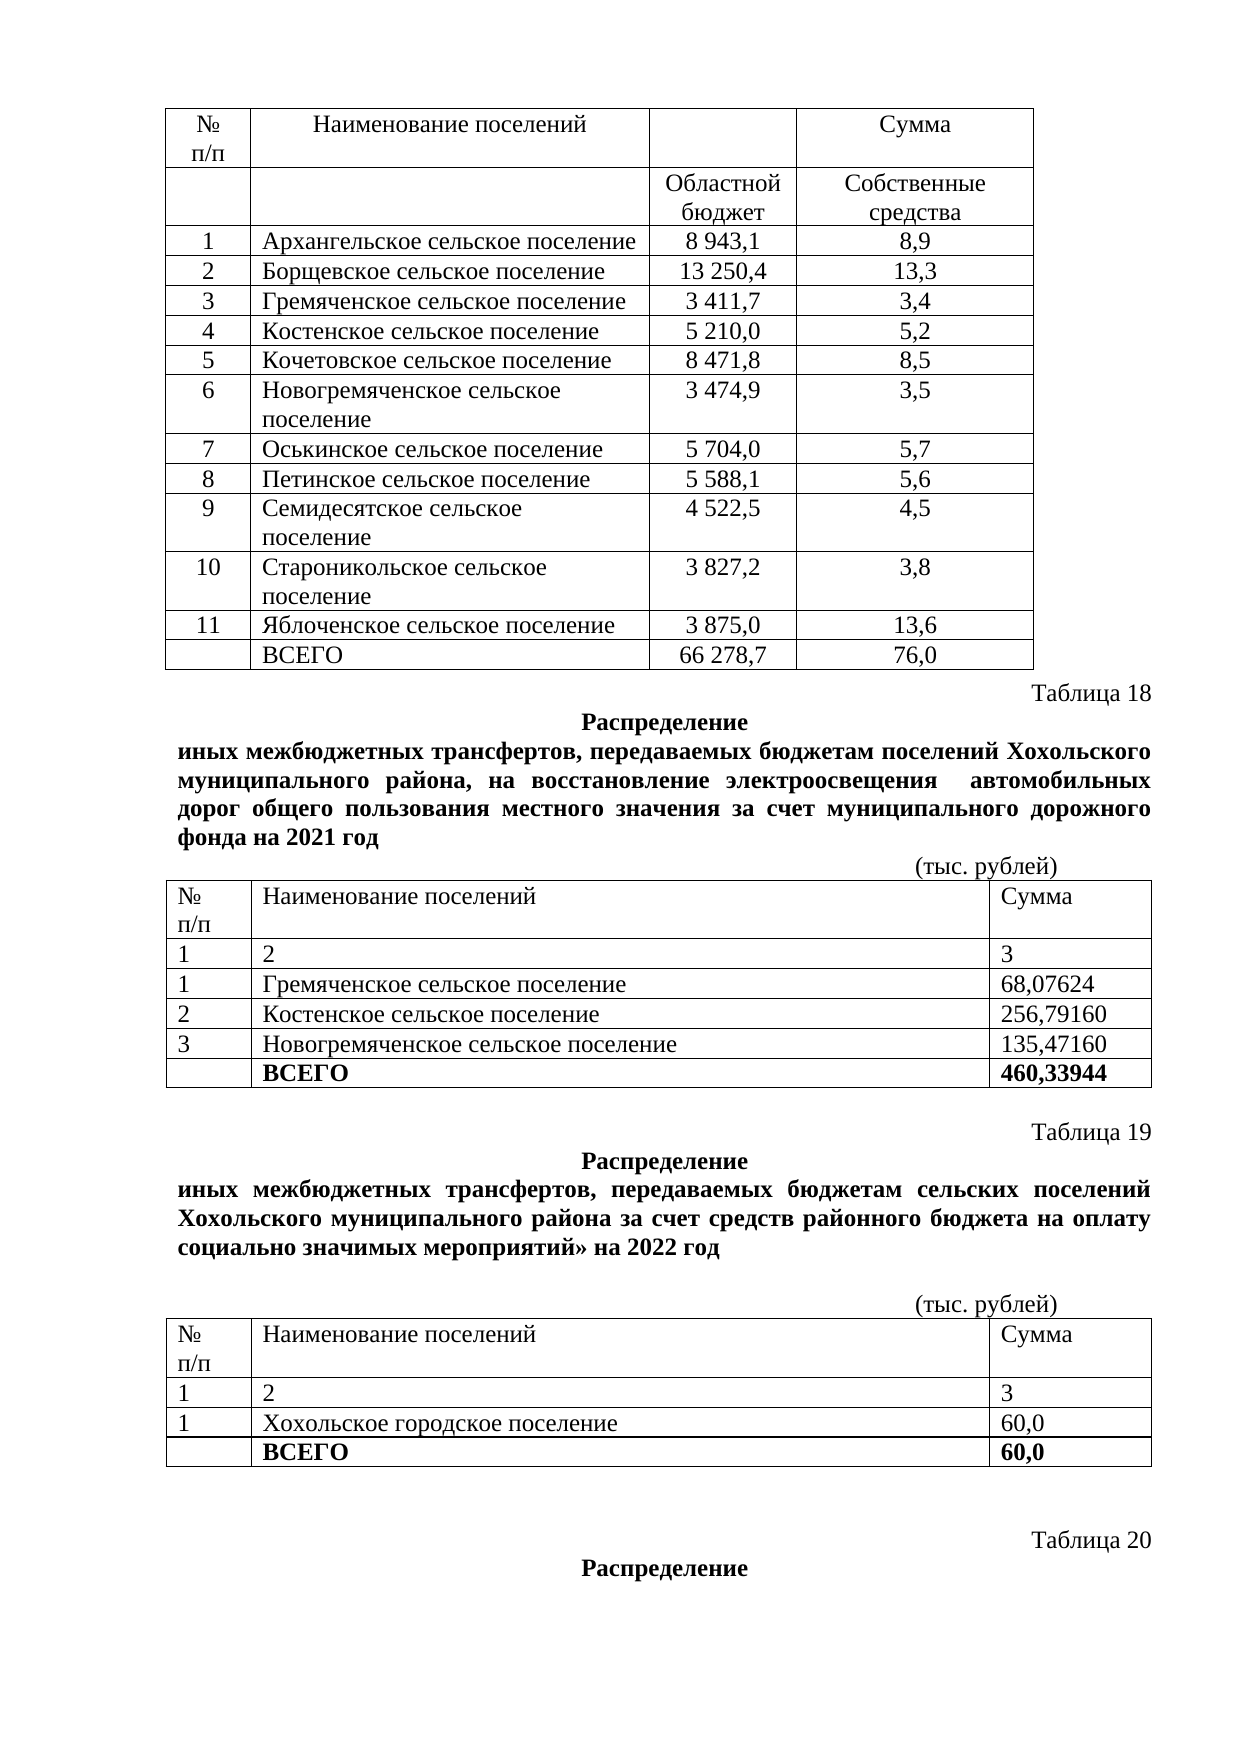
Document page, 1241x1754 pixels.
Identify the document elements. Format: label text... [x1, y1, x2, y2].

table_cell 3,8 [797, 552, 1033, 609]
table_header Сумма [990, 881, 1151, 938]
table_cell 460,33944 [990, 1059, 1151, 1087]
text (тыс. рублей) [177, 1289, 1152, 1318]
table_cell 7 [166, 434, 250, 463]
table_header [650, 109, 796, 167]
table_cell 2 [167, 999, 251, 1028]
table_cell 135,47160 [990, 1029, 1151, 1057]
table_cell ВСЕГО [251, 640, 649, 669]
table_cell Кочетовское сельское поселение [251, 346, 649, 374]
table_cell 256,79160 [990, 999, 1151, 1028]
table_cell 8 943,1 [650, 226, 796, 255]
table_cell 2 [252, 939, 989, 968]
table_cell Петинское сельское поселение [251, 464, 649, 492]
table_cell Гремяченское сельское поселение [252, 969, 989, 998]
table_header № п/п [167, 1319, 251, 1377]
table_cell 3,5 [797, 375, 1033, 433]
table_cell Староникольское сельское поселение [251, 552, 649, 609]
table_cell 1 [167, 1378, 251, 1407]
table_cell 9 [166, 494, 250, 551]
table_cell Хохольское городское поселение [252, 1408, 989, 1436]
table_cell Оськинское сельское поселение [251, 434, 649, 463]
text иных межбюджетных трансфертов, передаваемых бюджетам поселений Хохольского муниципального района, на восстановление электроосвещения автомобильных дорог общего пользования местного значения за счет муниципального дорожного фонда на 2021 год [177, 736, 1152, 851]
table_header Наименование поселений [252, 881, 989, 938]
table_cell 3 [990, 1378, 1151, 1407]
table_cell 3 827,2 [650, 552, 796, 609]
text Распределение [177, 1553, 1152, 1582]
table_cell 4 [166, 316, 250, 344]
table_cell [251, 168, 649, 225]
table_cell 2 [166, 256, 250, 285]
table_cell Собственные средства [797, 168, 1033, 225]
table_header Сумма [990, 1319, 1151, 1377]
table_header Наименование поселений [252, 1319, 989, 1377]
table_cell 8 [166, 464, 250, 492]
table_cell Борщевское сельское поселение [251, 256, 649, 285]
table_cell 8,5 [797, 346, 1033, 374]
text Распределение [177, 1146, 1152, 1174]
table_cell 1 [167, 969, 251, 998]
table_cell 5 [166, 346, 250, 374]
table_cell 60,0 [990, 1438, 1151, 1466]
table_cell 76,0 [797, 640, 1033, 669]
table_cell Архангельское сельское поселение [251, 226, 649, 255]
table_cell [166, 640, 250, 669]
table_cell 1 [167, 1408, 251, 1436]
table_cell 1 [167, 939, 251, 968]
table_cell [167, 1059, 251, 1087]
table_cell 3 474,9 [650, 375, 796, 433]
table_cell 3 [166, 286, 250, 315]
table_cell Семидесятское сельское поселение [251, 494, 649, 551]
table_cell Костенское сельское поселение [251, 316, 649, 344]
table_cell 5 210,0 [650, 316, 796, 344]
table_cell 2 [252, 1378, 989, 1407]
table_cell 3,4 [797, 286, 1033, 315]
table_header Сумма [797, 109, 1033, 167]
table_cell 3 411,7 [650, 286, 796, 315]
table_cell [166, 168, 250, 225]
table_cell Гремяченское сельское поселение [251, 286, 649, 315]
table_cell 3 [167, 1029, 251, 1057]
table_cell 13,3 [797, 256, 1033, 285]
table_cell 1 [166, 226, 250, 255]
table_cell Новогремяченское сельское поселение [252, 1029, 989, 1057]
table_cell 3 [990, 939, 1151, 968]
text Таблица 19 [177, 1117, 1152, 1146]
table_cell Яблоченское сельское поселение [251, 611, 649, 639]
table_cell 5 588,1 [650, 464, 796, 492]
table_cell Областной бюджет [650, 168, 796, 225]
text иных межбюджетных трансфертов, передаваемых бюджетам сельских поселений Хохольского муниципального района за счет средств районного бюджета на оплату социально значимых мероприятий» на 2022 год [177, 1174, 1152, 1261]
table_cell 6 [166, 375, 250, 433]
table_cell 66 278,7 [650, 640, 796, 669]
table_cell 11 [166, 611, 250, 639]
table_header № п/п [166, 109, 250, 167]
text Таблица 18 [177, 678, 1152, 707]
table_cell 5,7 [797, 434, 1033, 463]
table_cell 13 250,4 [650, 256, 796, 285]
table_cell 68,07624 [990, 969, 1151, 998]
table_cell 5,6 [797, 464, 1033, 492]
table_cell ВСЕГО [252, 1059, 989, 1087]
table_cell 60,0 [990, 1408, 1151, 1436]
table_cell 3 875,0 [650, 611, 796, 639]
table_cell 4,5 [797, 494, 1033, 551]
table_cell ВСЕГО [252, 1438, 989, 1466]
table_header Наименование поселений [251, 109, 649, 167]
table_cell 10 [166, 552, 250, 609]
table_cell Костенское сельское поселение [252, 999, 989, 1028]
table_cell 5 704,0 [650, 434, 796, 463]
table_cell 8 471,8 [650, 346, 796, 374]
table_cell 5,2 [797, 316, 1033, 344]
table_cell Новогремяченское сельское поселение [251, 375, 649, 433]
table_cell [167, 1438, 251, 1466]
text Таблица 20 [177, 1525, 1152, 1553]
table_cell 13,6 [797, 611, 1033, 639]
text Распределение [177, 707, 1152, 736]
text (тыс. рублей) [177, 851, 1152, 880]
table_header № п/п [167, 881, 251, 938]
table_cell 4 522,5 [650, 494, 796, 551]
table_cell 8,9 [797, 226, 1033, 255]
